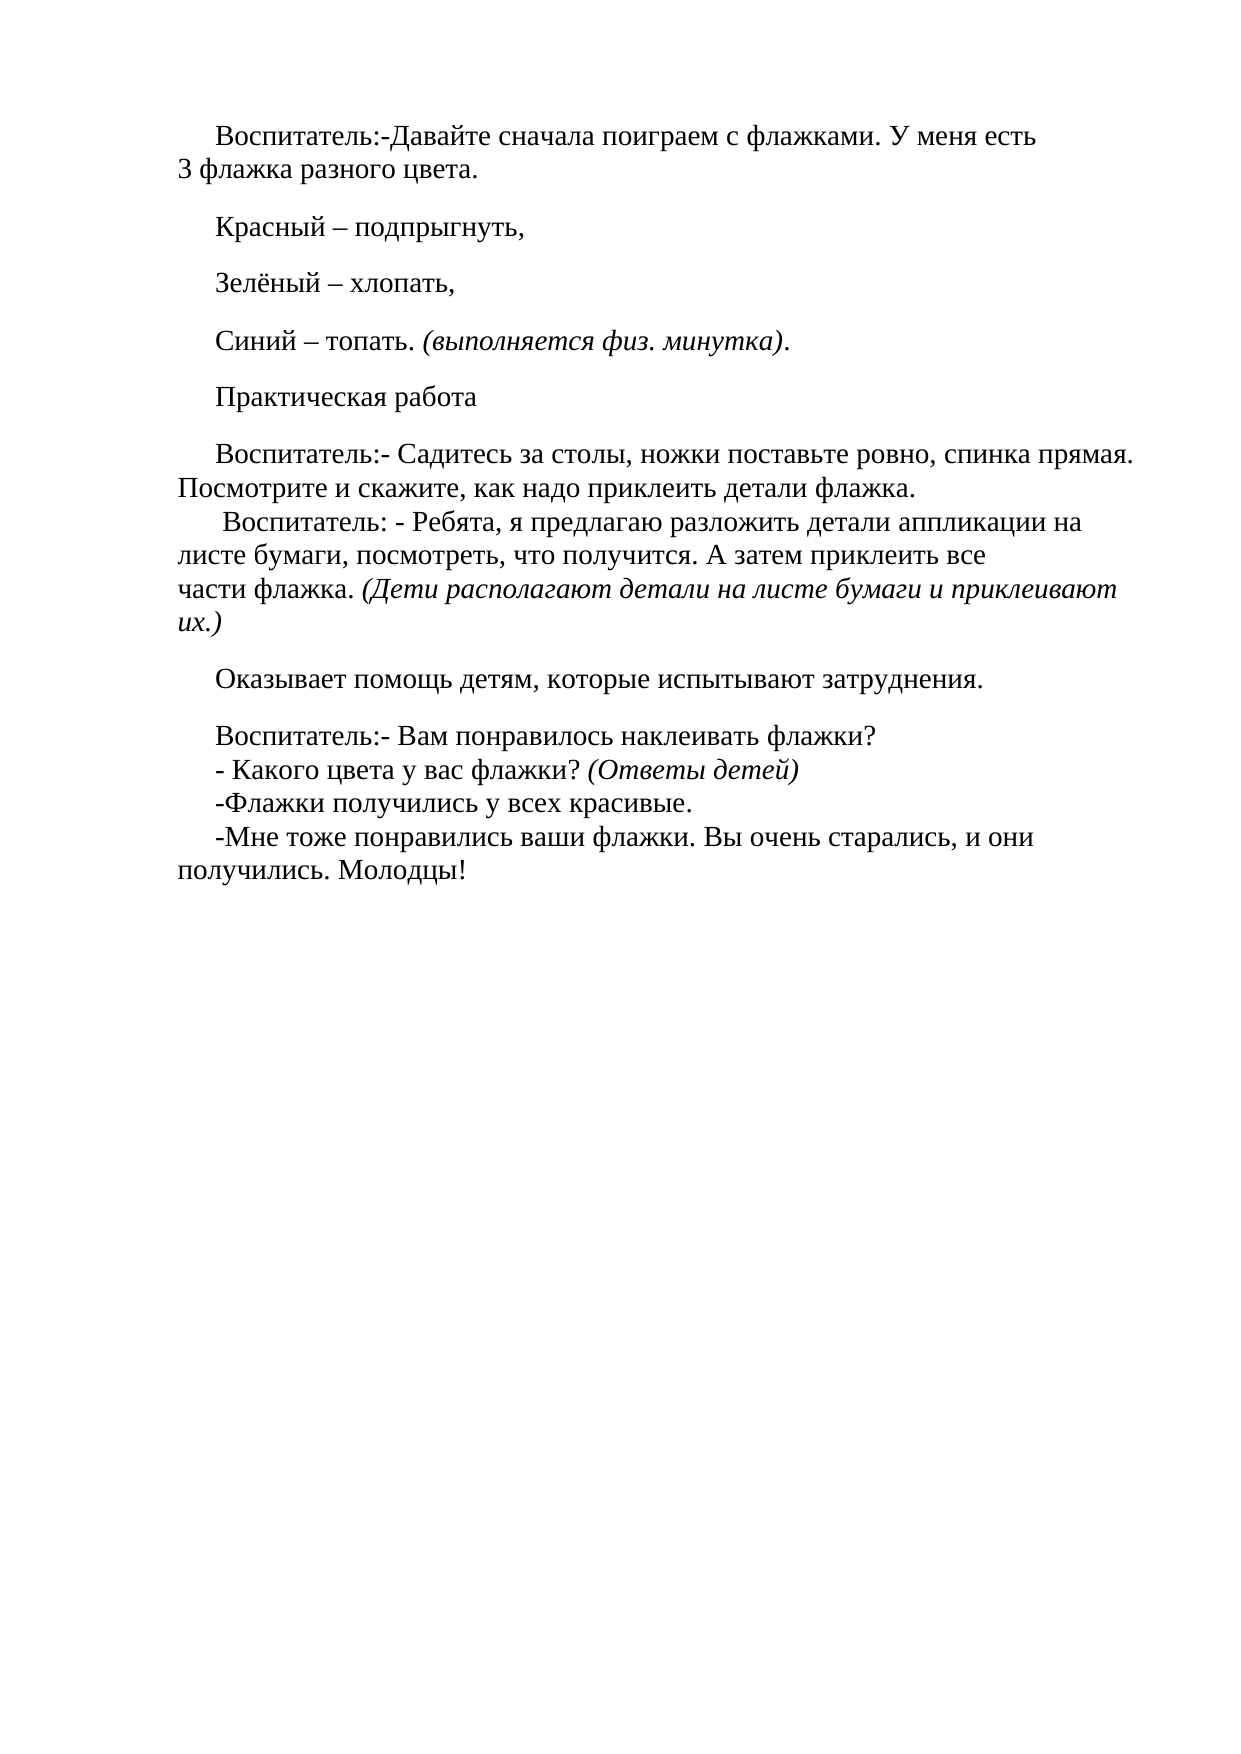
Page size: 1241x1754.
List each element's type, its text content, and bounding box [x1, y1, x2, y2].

text Оказывает помощь детям, которые испытывают затруднения. [177, 661, 1152, 695]
text Зелёный – хлопать, [177, 266, 1152, 299]
text Красный – подпрыгнуть, [177, 209, 1152, 242]
text Воспитатель: - Ребята, я предлагаю разложить детали аппликации на листе бумаги, посмотреть, что получится. А затем приклеить все части флажка. (Дети располагают детали на листе бумаги и приклеивают их.) [177, 504, 1152, 638]
text Воспитатель:- Садитесь за столы, ножки поставьте ровно, спинка прямая. Посмотрите и скажите, как надо приклеить детали флажка. [177, 437, 1152, 504]
text - Какого цвета у вас флажки? (Ответы детей) [177, 752, 1152, 785]
text Синий – топать. (выполняется физ. минутка). [177, 323, 1152, 356]
text -Мне тоже понравились ваши флажки. Вы очень старались, и они получились. Молодцы! [177, 819, 1152, 886]
text -Флажки получились у всех красивые. [177, 785, 1152, 819]
text Воспитатель:-Давайте сначала поиграем с флажками. У меня есть 3 флажка разного цвета. [177, 118, 1152, 185]
text Воспитатель:- Вам понравилось наклеивать флажки? [177, 718, 1152, 752]
text Практическая работа [177, 379, 1152, 413]
